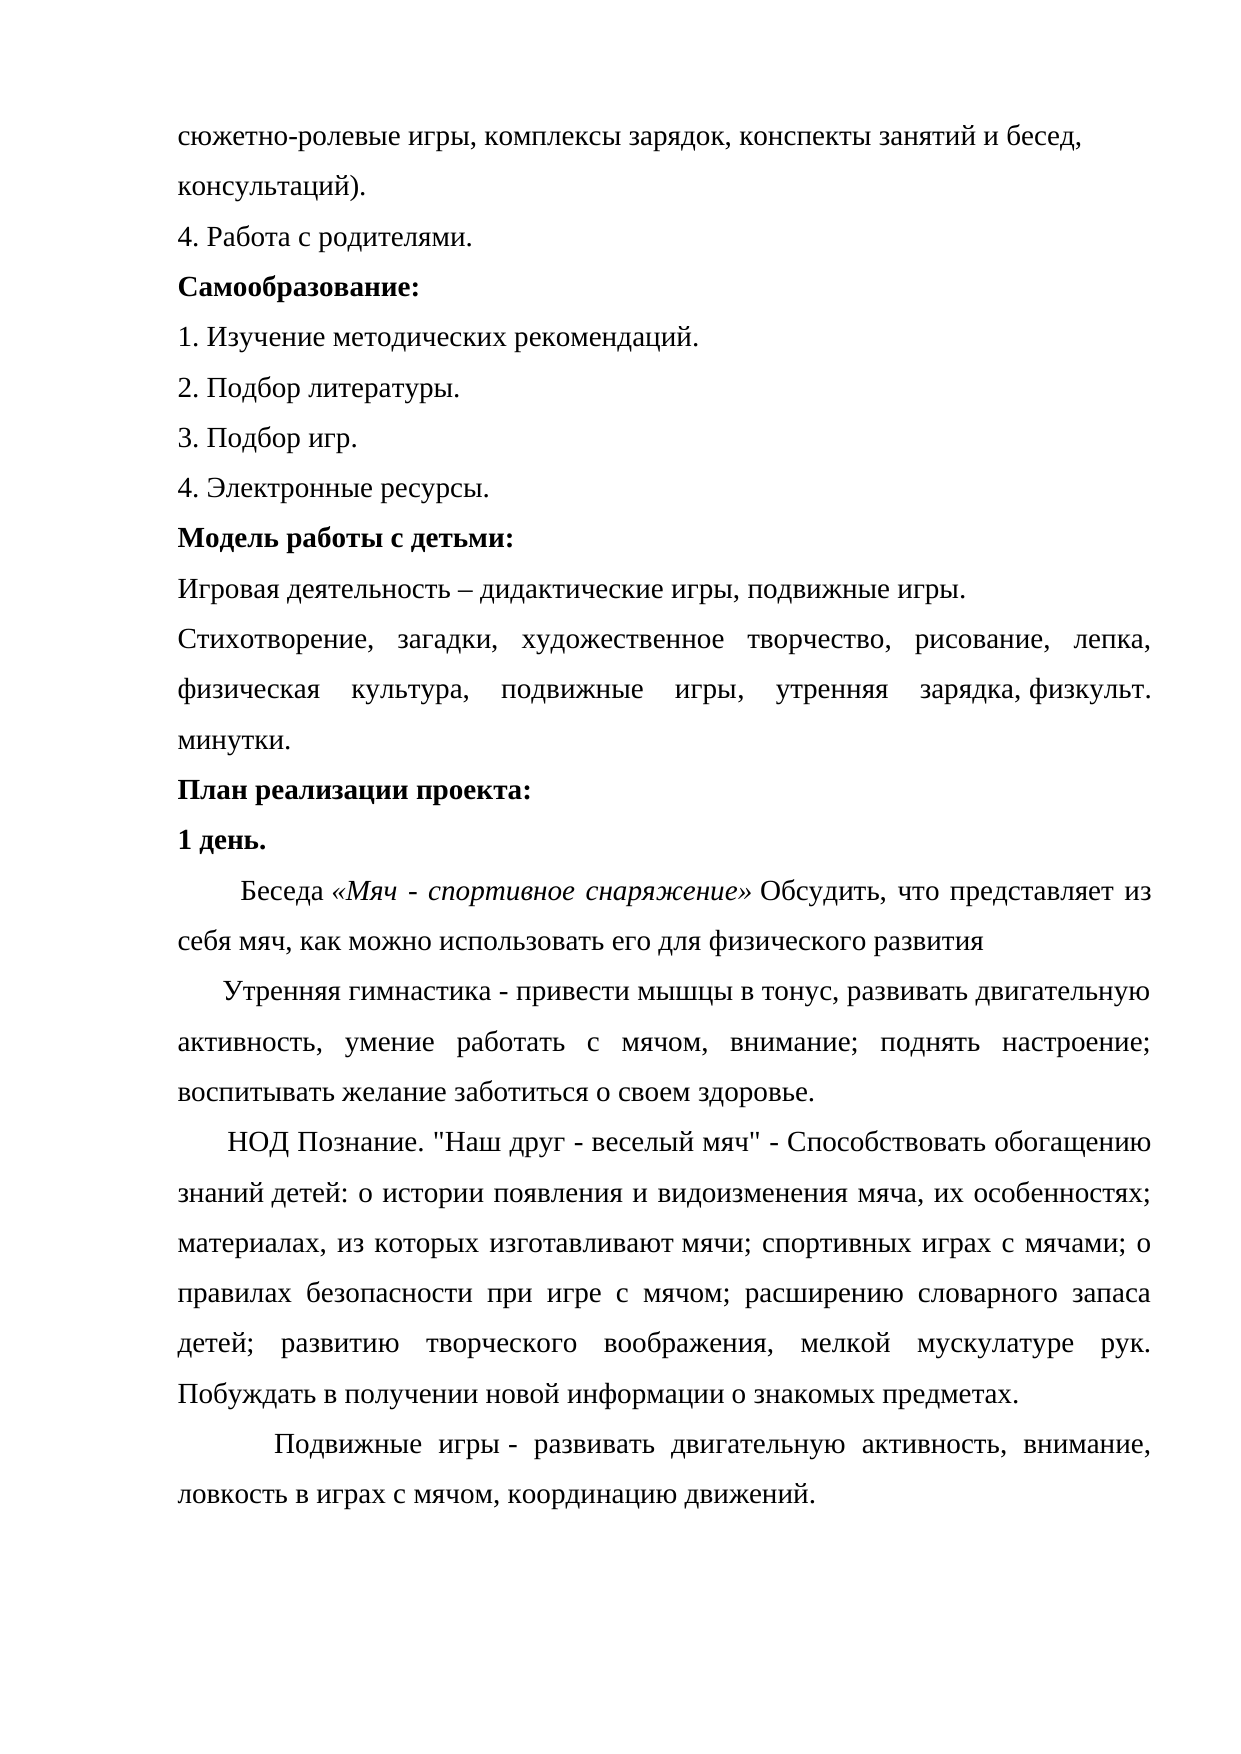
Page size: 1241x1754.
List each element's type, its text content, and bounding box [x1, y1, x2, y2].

text 1 день. [177, 822, 1152, 856]
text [177, 118, 1152, 202]
text 4. Работа с родителями. [177, 219, 1152, 252]
text 4. Электронные ресурсы. [177, 470, 1152, 504]
text 3. Подбор игр. [177, 420, 1152, 453]
text Игровая деятельность – дидактические игры, подвижные игры. [177, 571, 1152, 604]
text План реализации проекта: [177, 772, 1152, 806]
text 2. Подбор литературы. [177, 370, 1152, 403]
text НОД Познание. "Наш друг - веселый мяч" - Способствовать обогащению знаний детей: о истории появления и видоизменения мяча, их особенностях; материалах, из которых изготавливают мячи; спортивных играх с мячами; о правилах безопасности при игре с мячом; расширению словарного запаса детей; развитию творческого воображения, мелкой мускулатуре рук. Побуждать в получении новой информации о знакомых предметах. [177, 1124, 1152, 1409]
text 1. Изучение методических рекомендаций. [177, 319, 1152, 353]
text Подвижные игры - развивать двигательную активность, внимание, ловкость в играх с мячом, координацию движений. [177, 1426, 1152, 1510]
text Самообразование: [177, 269, 1152, 303]
text Модель работы с детьми: [177, 521, 1152, 554]
text Беседа «Мяч - спортивное снаряжение» Обсудить, что представляет из себя мяч, как можно использовать его для физического развития [177, 873, 1152, 957]
text Утренняя гимнастика - привести мышцы в тонус, развивать двигательную активность, умение работать с мячом, внимание; поднять настроение; воспитывать желание заботиться о своем здоровье. [177, 973, 1152, 1108]
text Стихотворение, загадки, художественное творчество, рисование, лепка, физическая культура, подвижные игры, утренняя зарядка, физкульт. минутки. [177, 621, 1152, 755]
